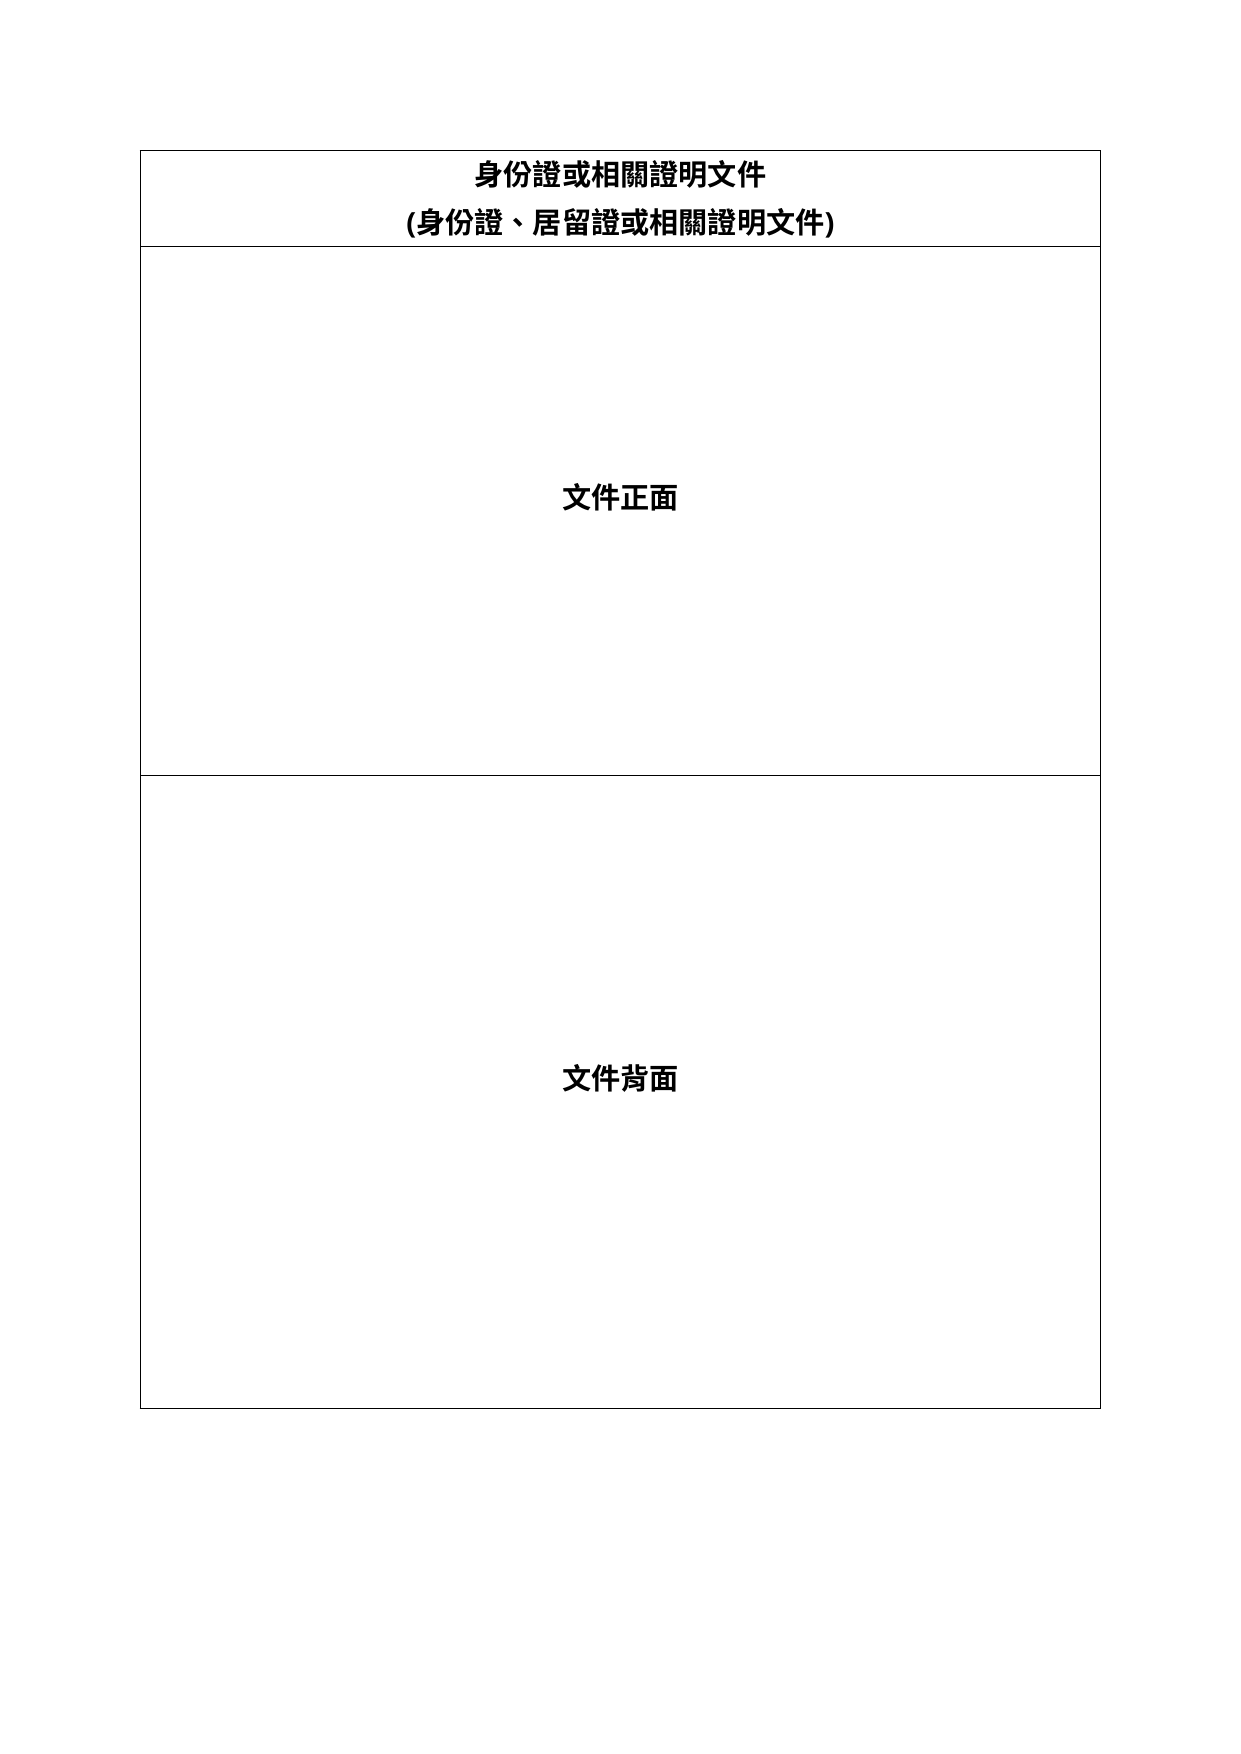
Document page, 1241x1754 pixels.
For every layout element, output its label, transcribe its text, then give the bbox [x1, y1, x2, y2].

table_cell 文件背面 [141, 776, 1100, 1408]
table_header 身份證或相關證明文件 (身份證、居留證或相關證明文件) [141, 151, 1100, 246]
table_cell 文件正面 [141, 247, 1100, 775]
